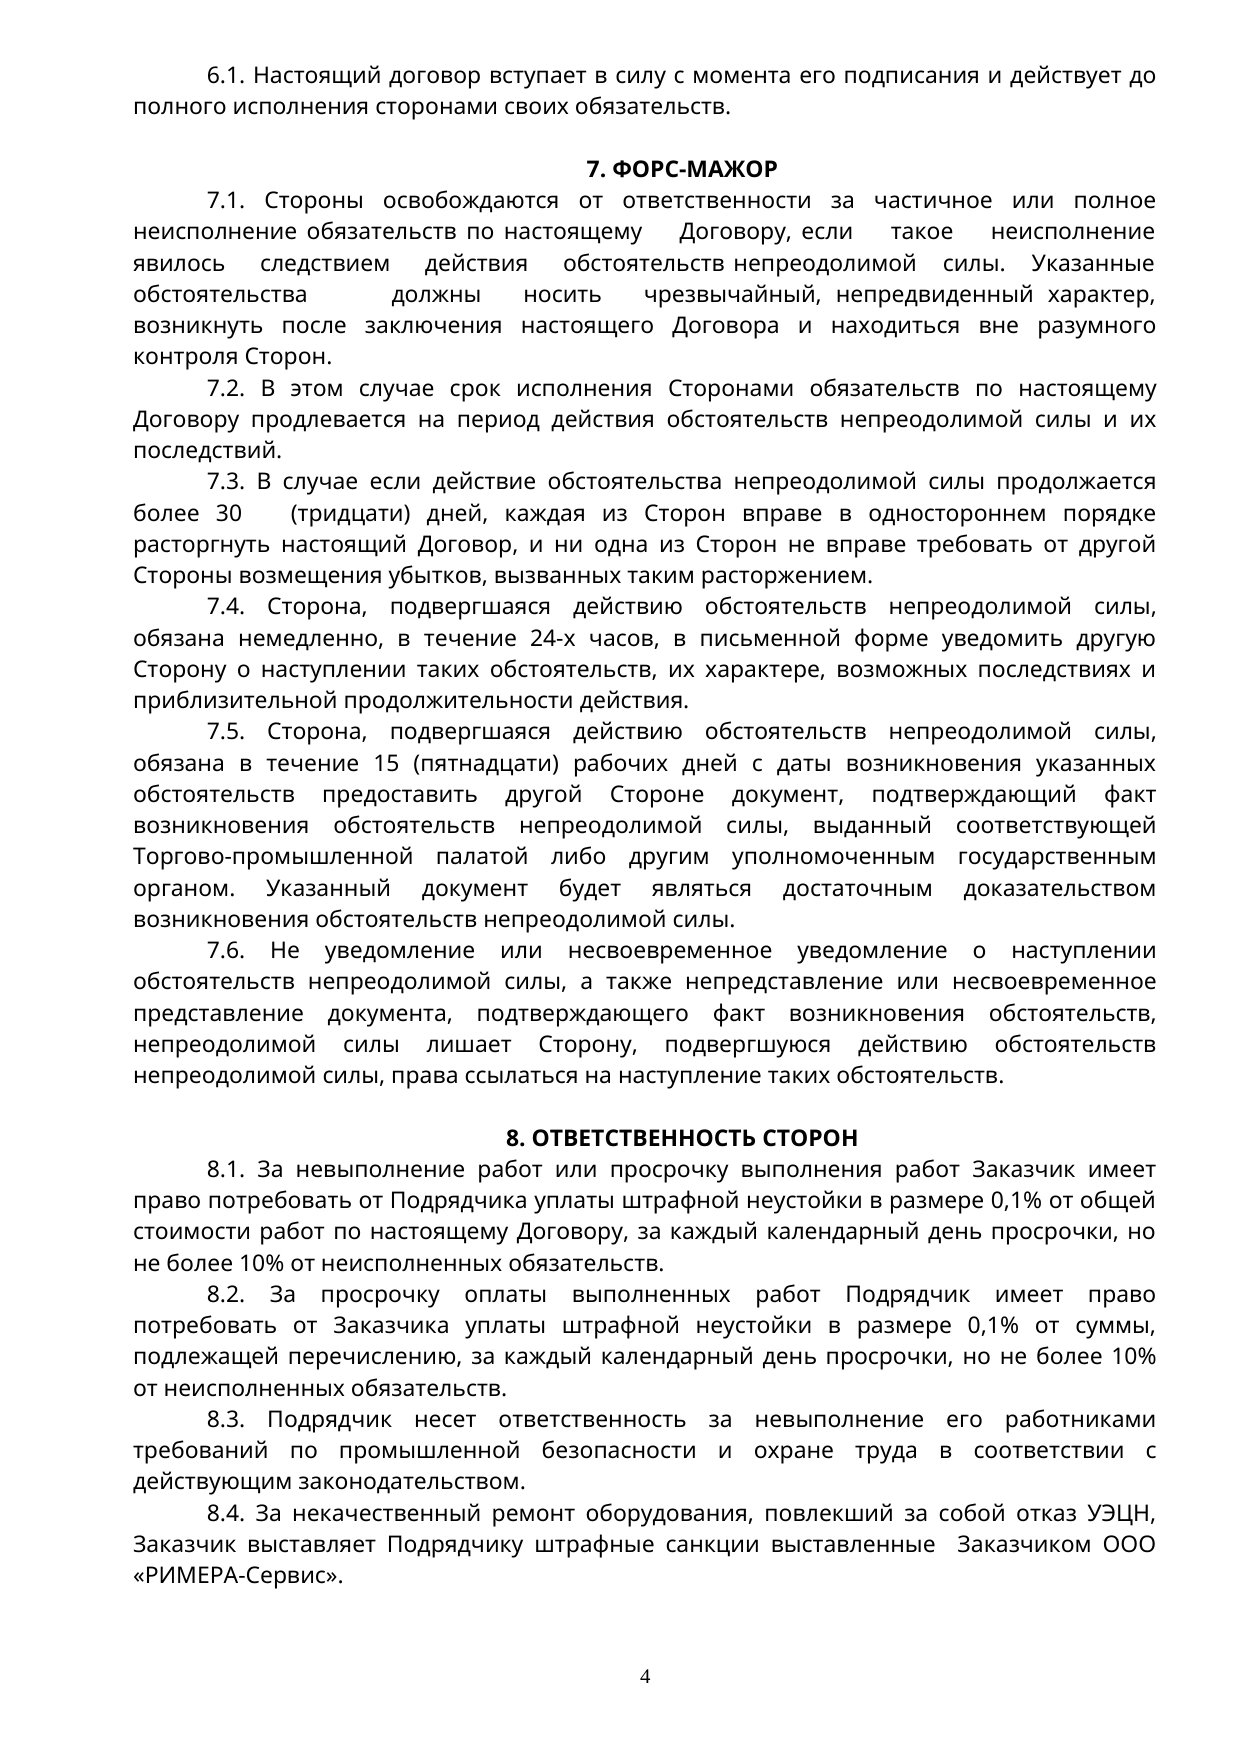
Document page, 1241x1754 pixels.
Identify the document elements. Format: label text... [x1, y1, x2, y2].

text 8.1. За невыполнение работ или просрочку выполнения работ Заказчик имеет право потребовать от Подрядчика уплаты штрафной неустойки в размере 0,1% от общей стоимости работ по настоящему Договору, за каждый календарный день просрочки, но не более 10% от неисполненных обязательств. [133, 1153, 1157, 1278]
text 7.3. В случае если действие обстоятельства непреодолимой силы продолжается более 30 (тридцати) дней, каждая из Сторон вправе в одностороннем порядке расторгнуть настоящий Договор, и ни одна из Сторон не вправе требовать от другой Стороны возмещения убытков, вызванных таким расторжением. [133, 465, 1157, 590]
text 7.1. Стороны освобождаются от ответственности за частичное или полное неисполнение обязательств по настоящему Договору, если такое неисполнение явилось следствием действия обстоятельств непреодолимой силы. Указанные обстоятельства должны носить чрезвычайный, непредвиденный характер, возникнуть после заключения настоящего Договора и находиться вне разумного контроля Сторон. [133, 184, 1157, 372]
text 7.4. Сторона, подвергшаяся действию обстоятельств непреодолимой силы, обязана немедленно, в течение 24-х часов, в письменной форме уведомить другую Сторону о наступлении таких обстоятельств, их характере, возможных последствиях и приблизительной продолжительности действия. [133, 590, 1157, 715]
text 6.1. Настоящий договор вступает в силу с момента его подписания и действует до полного исполнения сторонами своих обязательств. [133, 59, 1157, 122]
text 7.5. Сторона, подвергшаяся действию обстоятельств непреодолимой силы, обязана в течение 15 (пятнадцати) рабочих дней с даты возникновения указанных обстоятельств предоставить другой Стороне документ, подтверждающий факт возникновения обстоятельств непреодолимой силы, выданный соответствующей Торгово-промышленной палатой либо другим уполномоченным государственным органом. Указанный документ будет являться достаточным доказательством возникновения обстоятельств непреодолимой силы. [133, 715, 1157, 934]
text 8.2. За просрочку оплаты выполненных работ Подрядчик имеет право потребовать от Заказчика уплаты штрафной неустойки в размере 0,1% от суммы, подлежащей перечислению, за каждый календарный день просрочки, но не более 10% от неисполненных обязательств. [133, 1278, 1157, 1403]
text 8.3. Подрядчик несет ответственность за невыполнение его работниками требований по промышленной безопасности и охране труда в соответствии с действующим законодательством. [133, 1403, 1157, 1497]
text 7.6. Не уведомление или несвоевременное уведомление о наступлении обстоятельств непреодолимой силы, а также непредставление или несвоевременное представление документа, подтверждающего факт возникновения обстоятельств, непреодолимой силы лишает Сторону, подвергшуюся действию обстоятельств непреодолимой силы, права ссылаться на наступление таких обстоятельств. [133, 934, 1157, 1090]
text 7.2. В этом случае срок исполнения Сторонами обязательств по настоящему Договору продлевается на период действия обстоятельств непреодолимой силы и их последствий. [133, 372, 1157, 465]
text 7. ФОРС-МАЖОР [133, 153, 1157, 184]
text 8.4. За некачественный ремонт оборудования, повлекший за собой отказ УЭЦН, Заказчик выставляет Подрядчику штрафные санкции выставленные Заказчиком ООО «РИМЕРА-Сервис». [133, 1497, 1157, 1590]
text 8. ОТВЕТСТВЕННОСТЬ СТОРОН [133, 1122, 1157, 1153]
